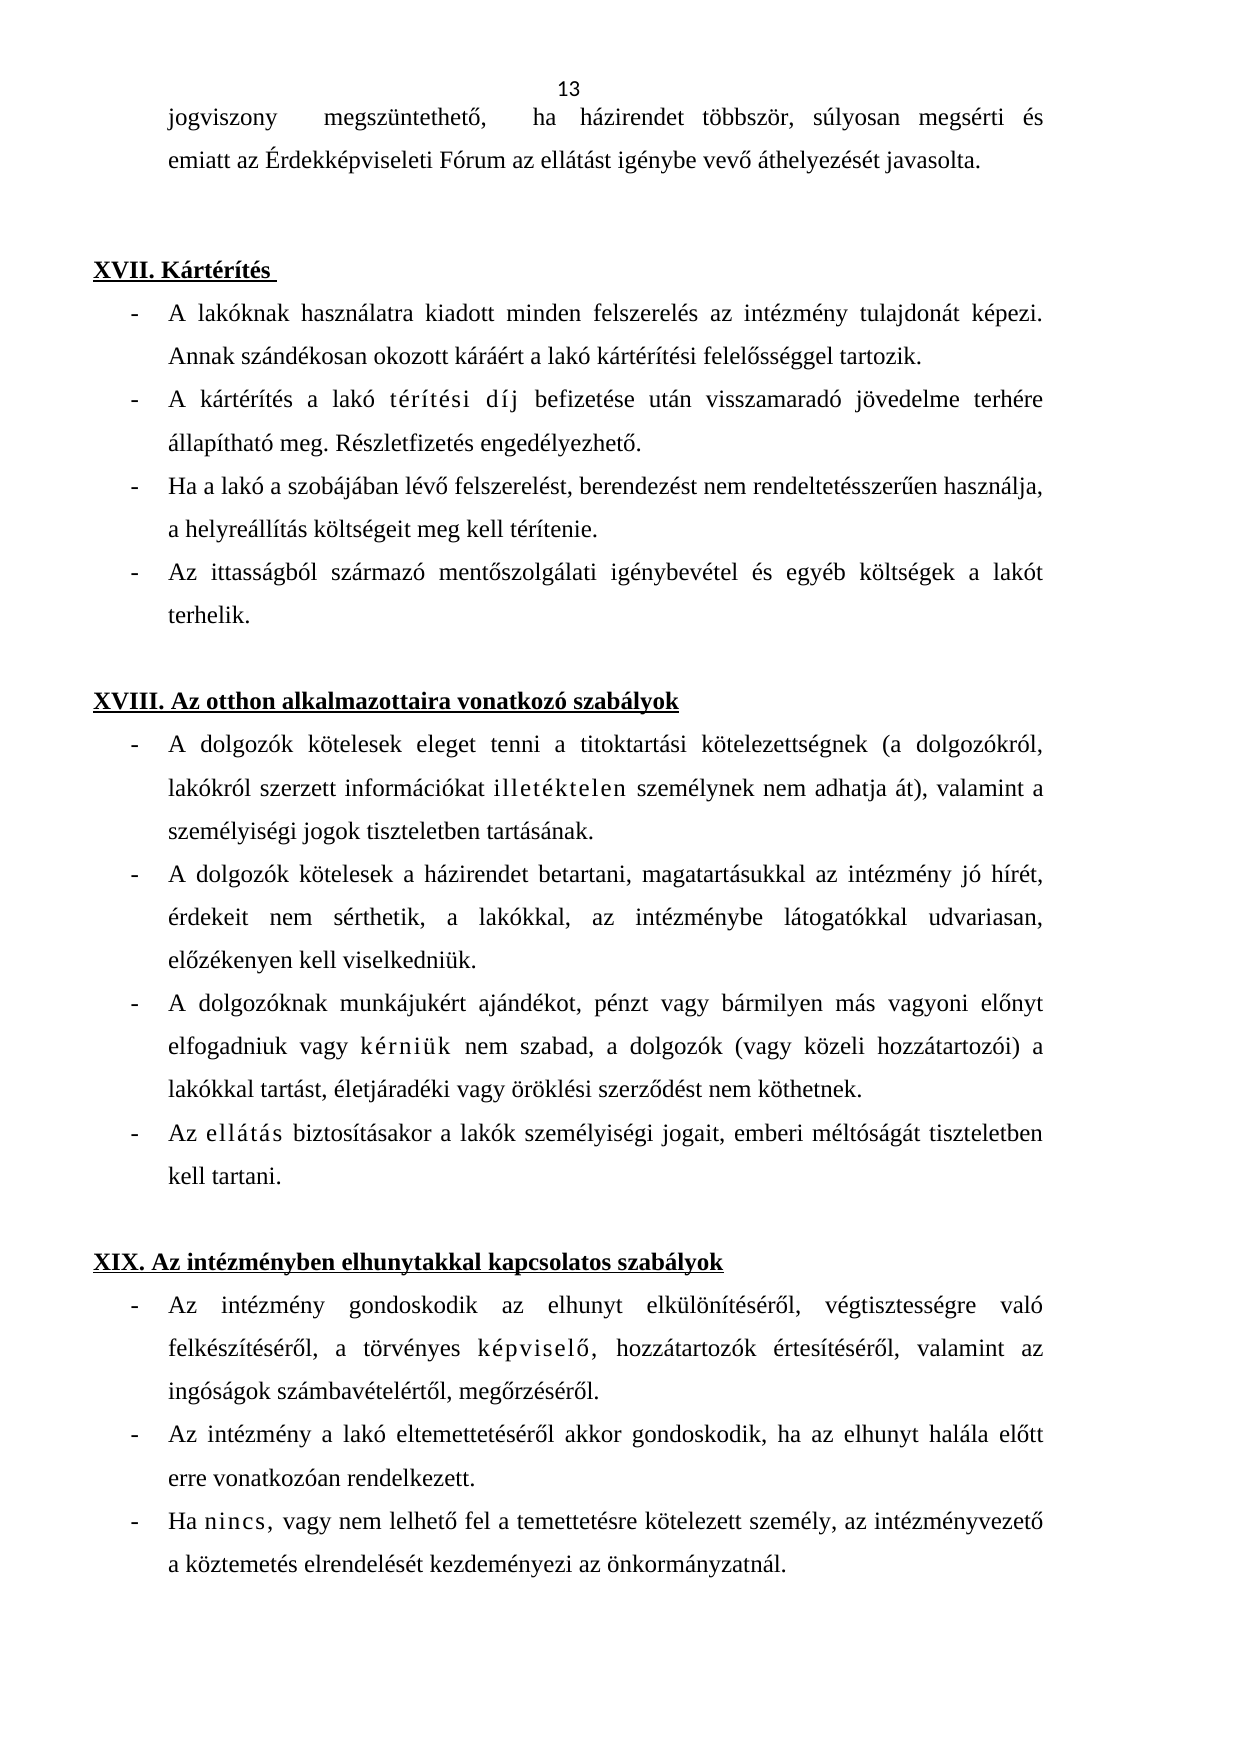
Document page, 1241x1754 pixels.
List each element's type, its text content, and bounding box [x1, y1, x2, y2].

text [168, 102, 1044, 174]
list Az ellátás biztosításakor a lakók személyiségi jogait, emberi méltóságát tiszteletben kell tartani. [130, 1118, 1044, 1189]
text XVII. Kártérítés [93, 255, 1044, 284]
list Ha a lakó a szobájában lévő felszerelést, berendezést nem rendeltetésszerűen használja, a helyreállítás költségeit meg kell térítenie. [130, 471, 1044, 543]
list A dolgozók kötelesek eleget tenni a titoktartási kötelezettségnek (a dolgozókról, lakókról szerzett információkat illetéktelen személynek nem adhatja át), valamint a személyiségi jogok tiszteletben tartásának. [130, 729, 1044, 844]
list A dolgozók kötelesek a házirendet betartani, magatartásukkal az intézmény jó hírét, érdekeit nem sérthetik, a lakókkal, az intézménybe látogatókkal udvariasan, előzékenyen kell viselkedniük. [130, 859, 1044, 974]
text XVIII. Az otthon alkalmazottaira vonatkozó szabályok [93, 686, 1044, 715]
list Az intézmény gondoskodik az elhunyt elkülönítéséről, végtisztességre való felkészítéséről, a törvényes képviselő, hozzátartozók értesítéséről, valamint az ingóságok számbavételértől, megőrzéséről. [130, 1290, 1044, 1405]
list Az intézmény a lakó eltemettetéséről akkor gondoskodik, ha az elhunyt halála előtt erre vonatkozóan rendelkezett. [130, 1419, 1044, 1491]
list A lakóknak használatra kiadott minden felszerelés az intézmény tulajdonát képezi. Annak szándékosan okozott káráért a lakó kártérítési felelősséggel tartozik. [130, 298, 1044, 370]
list Az ittasságból származó mentőszolgálati igénybevétel és egyéb költségek a lakót terhelik. [130, 557, 1044, 629]
text XIX. Az intézményben elhunytakkal kapcsolatos szabályok [93, 1247, 1044, 1276]
list Ha nincs, vagy nem lelhető fel a temettetésre kötelezett személy, az intézményvezető a köztemetés elrendelését kezdeményezi az önkormányzatnál. [130, 1506, 1044, 1578]
list A kártérítés a lakó térítési díj befizetése után visszamaradó jövedelme terhére állapítható meg. Részletfizetés engedélyezhető. [130, 384, 1044, 456]
list A dolgozóknak munkájukért ajándékot, pénzt vagy bármilyen más vagyoni előnyt elfogadniuk vagy kérniük nem szabad, a dolgozók (vagy közeli hozzátartozói) a lakókkal tartást, életjáradéki vagy öröklési szerződést nem köthetnek. [130, 988, 1044, 1103]
